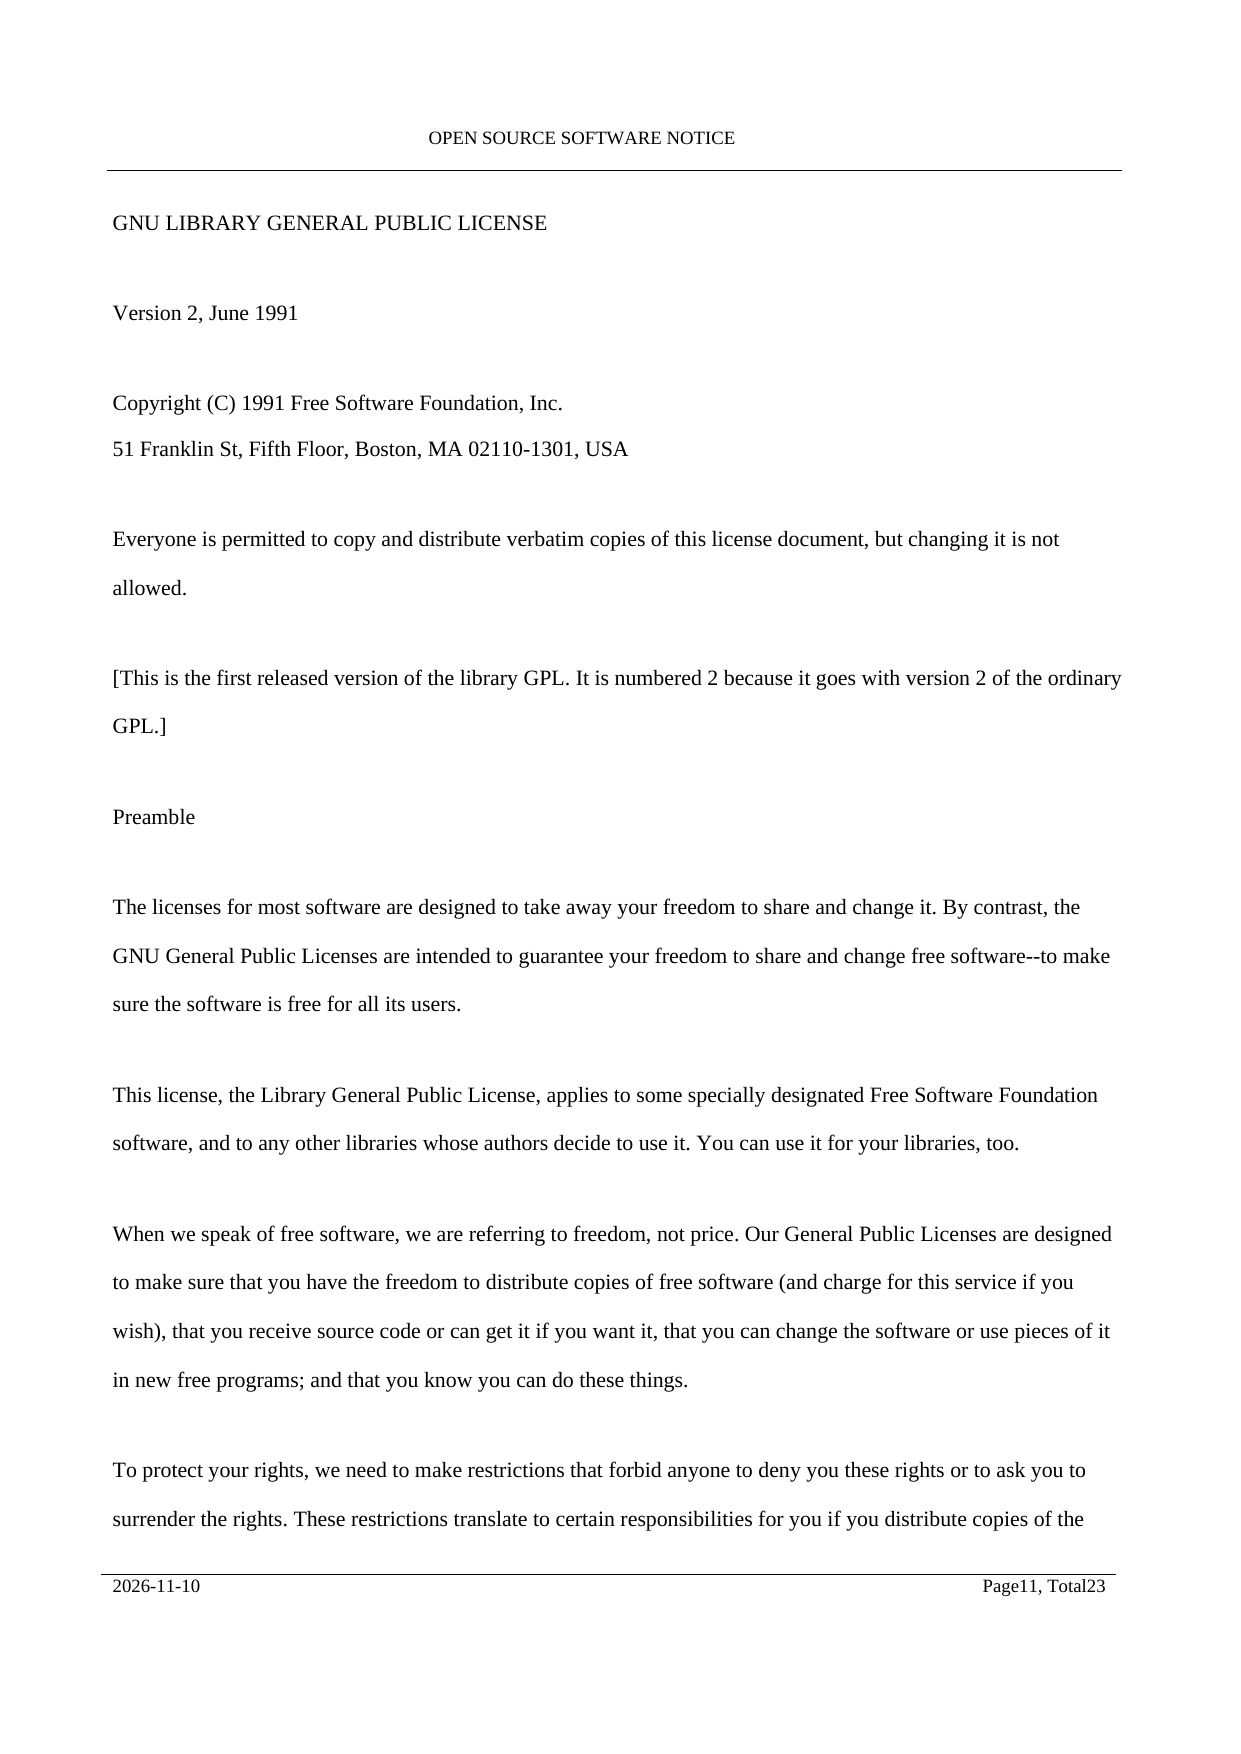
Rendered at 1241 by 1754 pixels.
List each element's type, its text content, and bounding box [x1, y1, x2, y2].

text 51 Franklin St, Fifth Floor, Boston, MA 02110-1301, USA [112, 432, 1128, 464]
text Everyone is permitted to copy and distribute verbatim copies of this license document, but changing it is not allowed. [112, 522, 1128, 603]
text This license, the Library General Public License, applies to some specially designated Free Software Foundation software, and to any other libraries whose authors decide to use it. You can use it for your libraries, too. [112, 1078, 1128, 1159]
text Preamble [112, 800, 1128, 832]
text [This is the first released version of the library GPL. It is numbered 2 because it goes with version 2 of the ordinary GPL.] [112, 661, 1128, 742]
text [112, 1453, 1128, 1534]
text Version 2, June 1991 [112, 297, 1128, 329]
text When we speak of free software, we are referring to freedom, not price. Our General Public Licenses are designed to make sure that you have the freedom to distribute copies of free software (and charge for this service if you wish), that you receive source code or can get it if you want it, that you can change the software or use pieces of it in new free programs; and that you know you can do these things. [112, 1217, 1128, 1396]
text The licenses for most software are designed to take away your freedom to share and change it. By contrast, the GNU General Public Licenses are intended to guarantee your freedom to share and change free software--to make sure the software is free for all its users. [112, 890, 1128, 1020]
text Copyright (C) 1991 Free Software Foundation, Inc. [112, 387, 1128, 419]
text GNU LIBRARY GENERAL PUBLIC LICENSE [112, 206, 1128, 239]
